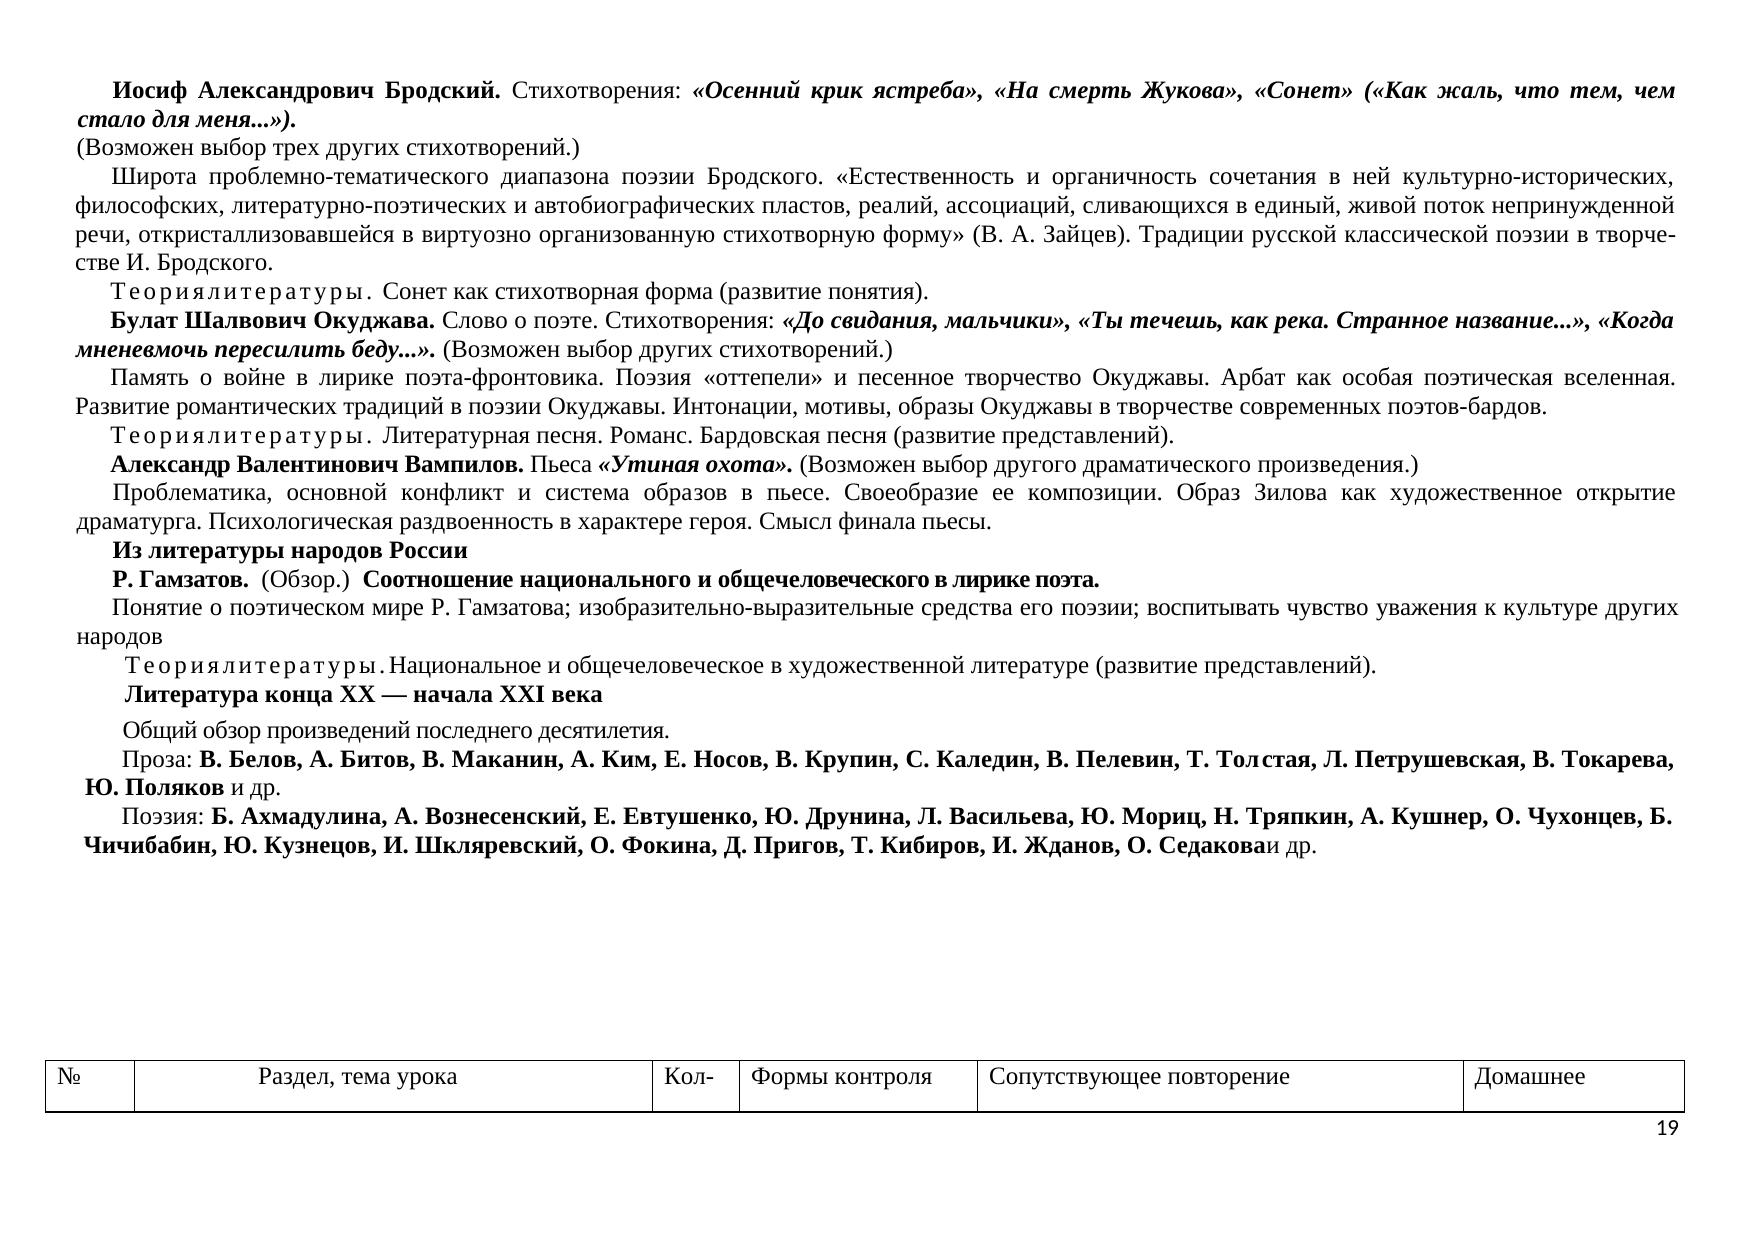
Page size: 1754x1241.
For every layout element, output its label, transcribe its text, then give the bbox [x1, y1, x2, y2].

table_header Домашнее задание [1464, 1061, 1684, 1111]
text Память о войне в лирике поэта-фронтовика. Поэзия «оттепели» и песенное творчество Окуджавы. Арбат как особая поэтическая вселенная. Развитие романтических традиций в поэзии Окуджавы. Интонации, мотивы, образы Окуджавы в творчестве современных поэтов-бардов. [75, 362, 1677, 420]
text Проза: В. Белов, А. Битов, В. Маканин, А. Ким, Е. Носов, В. Крупин, С. Каледин, В. Пелевин, Т. Толстая, Л. Петрушевская, В. Токарева, Ю. Поляков и др. [85, 744, 1674, 801]
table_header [978, 1061, 1463, 1111]
table_header Формы контроля [740, 1061, 977, 1111]
table_header Раздел, тема урока [135, 1061, 652, 1111]
text Р. Гамзатов. (Обзор.) Соотношение национального и общечеловеческого в лирике поэта. [75, 564, 1679, 592]
text Поэзия: Б. Ахмадулина, А. Вознесенский, Е. Евтушенко, Ю. Друнина, Л. Васильева, Ю. Мориц, Н. Тряпкин, А. Кушнер, О. Чухонцев, Б. Чичибабин, Ю. Кузнецов, И. Шкляревский, О. Фокина, Д. Пригов, Т. Кибиров, И. Жданов, О. Седаковаи др. [83, 801, 1674, 859]
text (Возможен выбор трех других стихотворений.) [76, 132, 1679, 161]
text Булат Шалвович Окуджава. Слово о поэте. Стихотворения: «До свидания, мальчики», «Ты течешь, как река. Странное название...», «Когда мненевмочь пересилить беду...». (Возможен выбор других стихотворений.) [76, 305, 1674, 362]
text Проблематика, основной конфликт и система образов в пьесе. Своеобразие ее композиции. Образ Зилова как художественное открытие драматурга. Психологическая раздвоенность в характере героя. Смысл финала пьесы. [76, 477, 1677, 535]
table_header Кол-во часов [653, 1061, 739, 1111]
table_header № урока [46, 1061, 134, 1111]
text Теориялитературы.Национальное и общечеловеческое в художественной литературе (развитие представлений). [88, 650, 1678, 679]
text Александр Валентинович Вампилов. Пьеса «Утиная охота». (Возможен выбор другого драматического произведения.) [76, 449, 1675, 477]
text Понятие о поэтическом мире Р. Гамзатова; изобразительно-выразительные средства его поэзии; воспитывать чувство уважения к культуре других народов [76, 592, 1679, 650]
text Иосиф Александрович Бродский. Стихотворения: «Осенний крик ястреба», «На смерть Жукова», «Сонет» («Как жаль, что тем, чем стало для меня...»). [77, 75, 1676, 132]
text Теориялитературы. Литературная песня. Романс. Бардовская песня (развитие представлений). [76, 420, 1675, 449]
text Теориялитературы. Сонет как стихотворная форма (развитие понятия). [76, 276, 1674, 305]
text Общий обзор произведений последнего десятилетия. [122, 715, 1679, 744]
text Из литературы народов России [76, 535, 1677, 564]
text Широта проблемно-тематического диапазона поэзии Бродского. «Естественность и органичность сочетания в ней культурно-исторических, философских, литературно-поэтических и автобиографических пластов, реалий, ассоциаций, сливающихся в единый, живой поток непринужденной речи, откристаллизовавшейся в виртуозно организованную стихотворную форму» (В. А. Зайцев). Традиции русской классической поэзии в творчестве И. Бродского. [75, 161, 1676, 276]
text Литература конца XX — начала XXI века [88, 679, 1678, 707]
